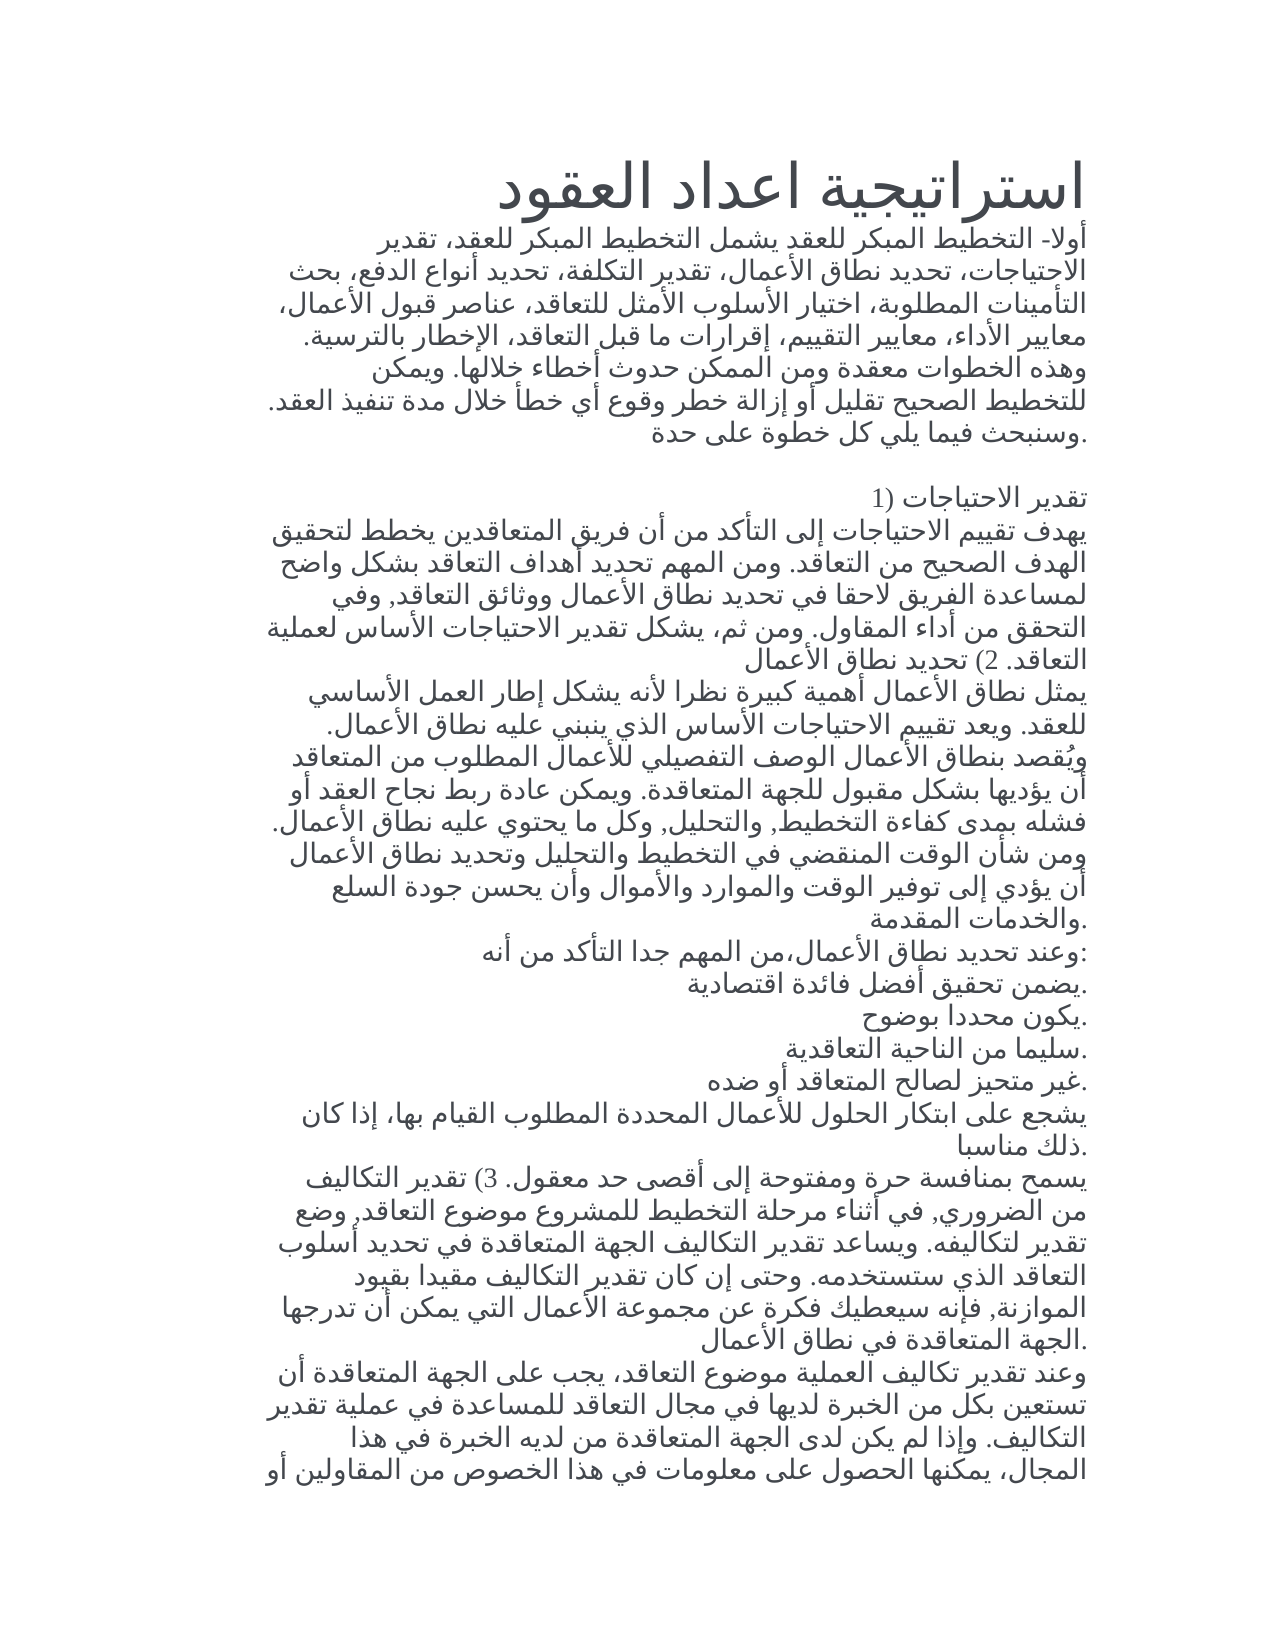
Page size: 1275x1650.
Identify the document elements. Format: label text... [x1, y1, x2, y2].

text استراتيجية اعداد العقود [262, 150, 1087, 222]
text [262, 222, 1087, 1485]
